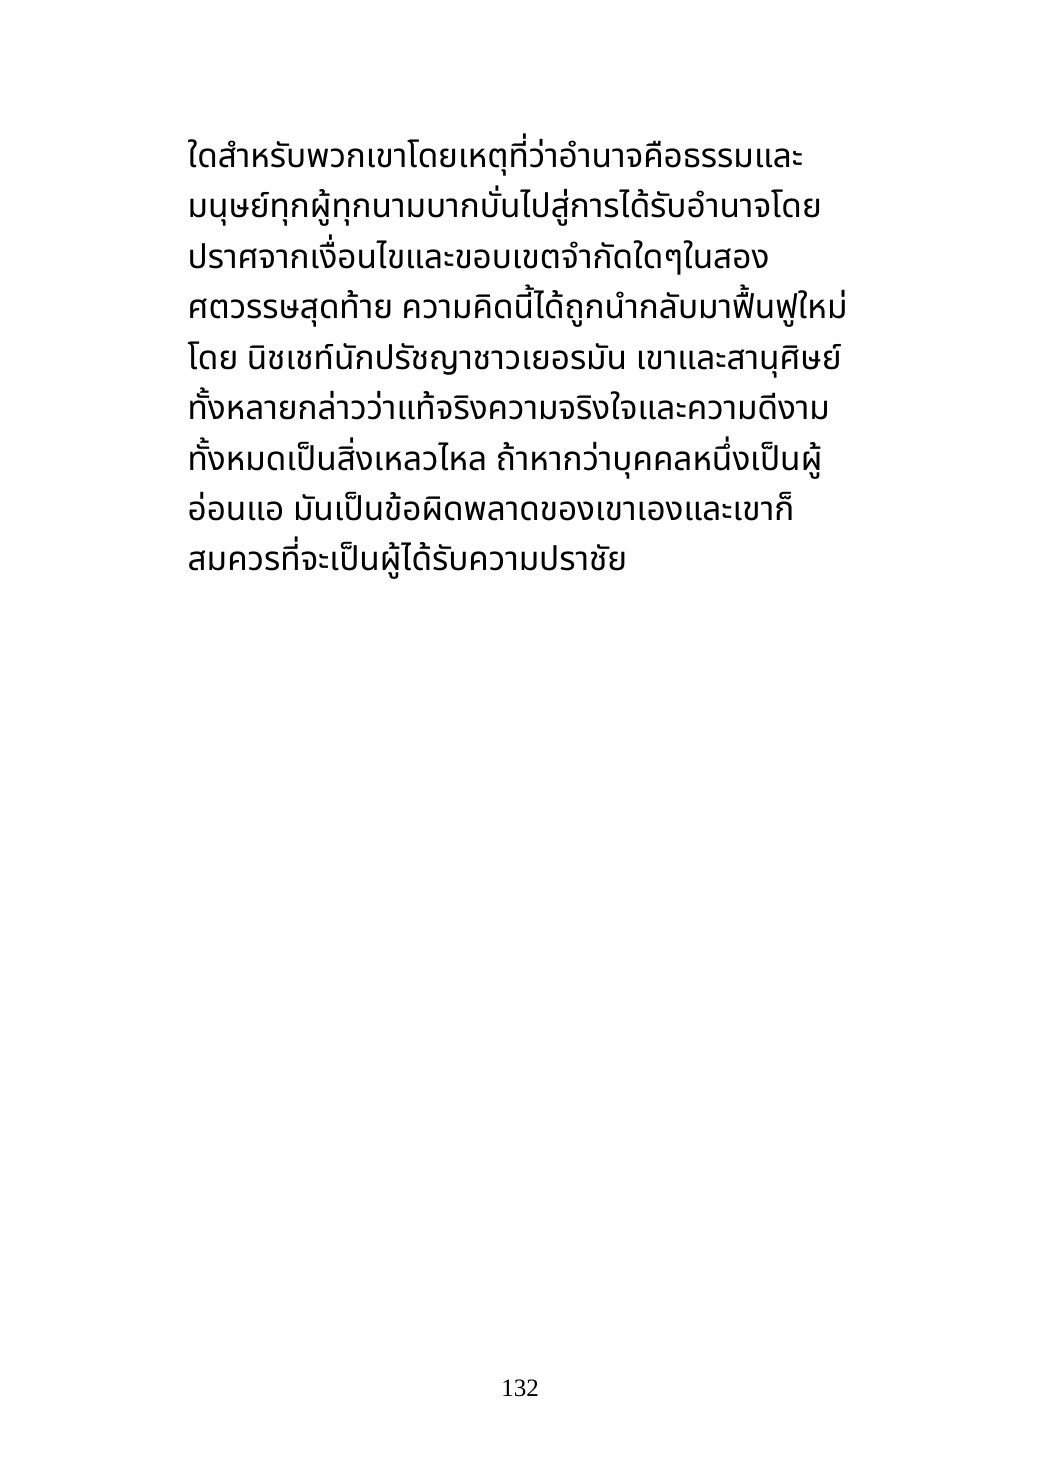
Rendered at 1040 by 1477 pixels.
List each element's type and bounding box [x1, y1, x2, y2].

text [187, 132, 852, 586]
